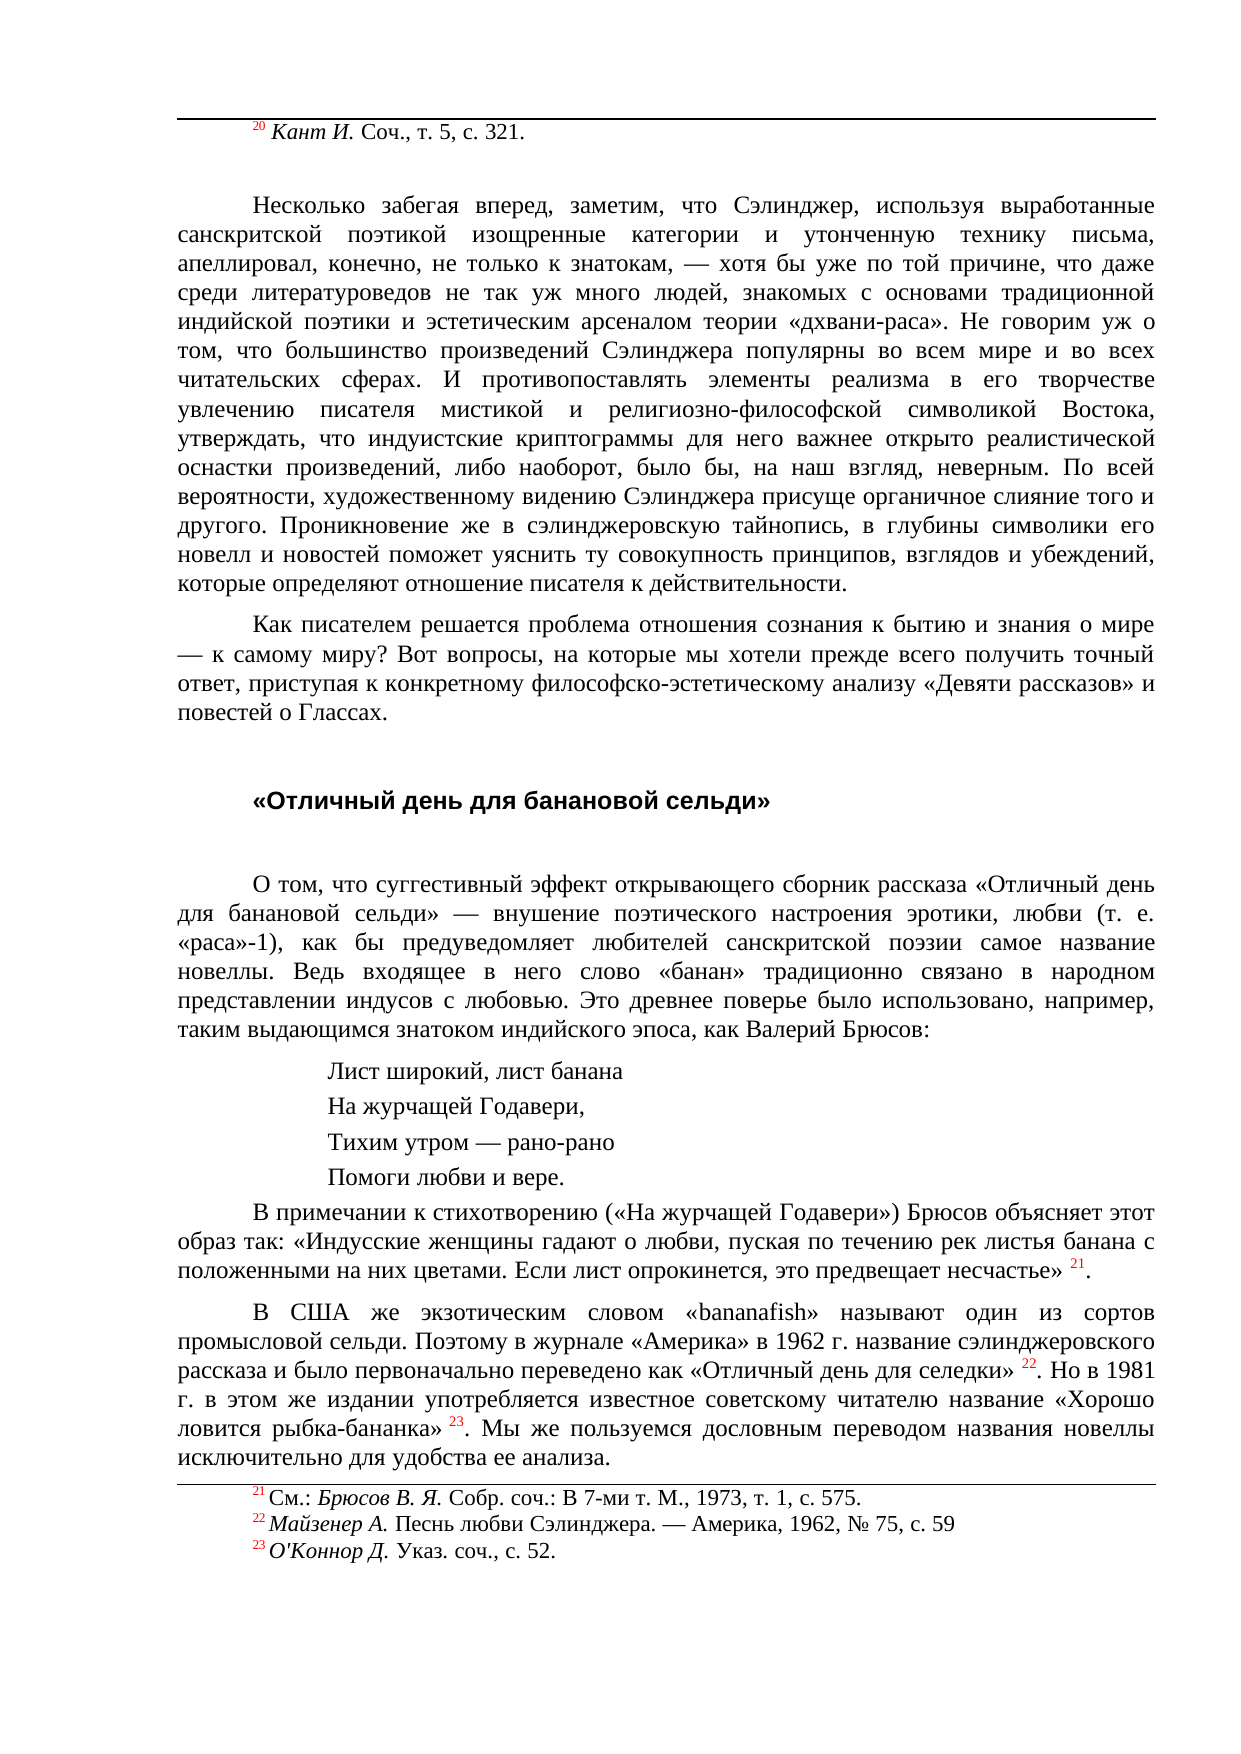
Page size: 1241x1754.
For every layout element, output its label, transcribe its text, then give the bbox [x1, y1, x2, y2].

text Тихим утром — рано-рано [327, 1127, 1156, 1156]
text «Отличный день для банановой сельди» [252, 786, 1156, 815]
text На журчащей Годавери, [327, 1091, 1156, 1120]
text Несколько забегая вперед, заметим, что Сэлинджер, используя выработанные санскритской поэтикой изощренные категории и утонченную технику письма, апеллировал, конечно, не только к знатокам, — хотя бы уже по той причине, что даже среди литературоведов не так уж много людей, знакомых с основами традиционной индийской поэтики и эстетическим арсеналом теории «дхвани-раса». Не говорим уж о том, что большинство произведений Сэлинджера популярны во всем мире и во всех читательских сферах. И противопоставлять элементы реализма в его творчестве увлечению писателя мистикой и религиозно-философской символикой Востока, утверждать, что индуистские криптограммы для него важнее открыто реалистической оснастки произведений, либо наоборот, было бы, на наш взгляд, неверным. По всей вероятности, художественному видению Сэлинджера присуще органичное слияние того и другого. Проникновение же в сэлинджеровскую тайнопись, в глубины символики его новелл и новостей поможет уяснить ту совокупность принципов, взглядов и убеждений, которые определяют отношение писателя к действительности. [177, 190, 1156, 597]
text .: Брюсов В. Я. Собр. соч.: В 7-ми т. М., 1973, т. 1, с. 575. [177, 1485, 1156, 1509]
text Как писателем решается проблема отношения сознания к бытию и знания о мире — к самому миру? Вот вопросы, на которые мы хотели прежде всего получить точный ответ, приступая к конкретному философско-эстетическому анализу «Девяти рассказов» и повестей о Глассах. [177, 609, 1156, 726]
text В США же экзотическим словом «bananafish» называют один из сортов промысловой сельди. Поэтому в журнале «Америка» в . название сэлинджеровского рассказа и было первоначально переведено как «Отличный день для селедки» 22. Но в . в этом же издании употребляется известное советскому читателю название «Хорошо ловится рыбка-бананка» 23. Мы же пользуемся дословным переводом названия новеллы исключительно для удобства ее анализа. [177, 1297, 1156, 1471]
text 20 Кант И. Соч., т. 5, с. 321. [177, 120, 1156, 144]
text 22 Майзенер А. Песнь любви Сэлинджера. — Америка, 1962, № 75, с. 59 [177, 1510, 1156, 1536]
text Лист широкий, лист банана [327, 1056, 1156, 1085]
text 23 О'Коннор Д. Указ. соч., с. 52. [177, 1537, 1156, 1563]
text В примечании к стихотворению («На журчащей Годавери») Брюсов объясняет этот образ так: «Индусские женщины гадают о любви, пуская по течению рек листья банана с положенными на них цветами. Если лист опрокинется, это предвещает несчастье» 21. [177, 1197, 1156, 1284]
text О том, что суггестивный эффект открывающего сборник рассказа «Отличный день для банановой сельди» — внушение поэтического настроения эротики, любви (т. е. «раса»-1), как бы предуведомляет любителей санскритской поэзии самое название новеллы. Ведь входящее в него слово «банан» традиционно связано в народном представлении индусов с любовью. Это древнее поверье было использовано, например, таким выдающимся знатоком индийского эпоса, как Валерий Брюсов: [177, 869, 1156, 1043]
text Помоги любви и вере. [327, 1162, 1156, 1191]
